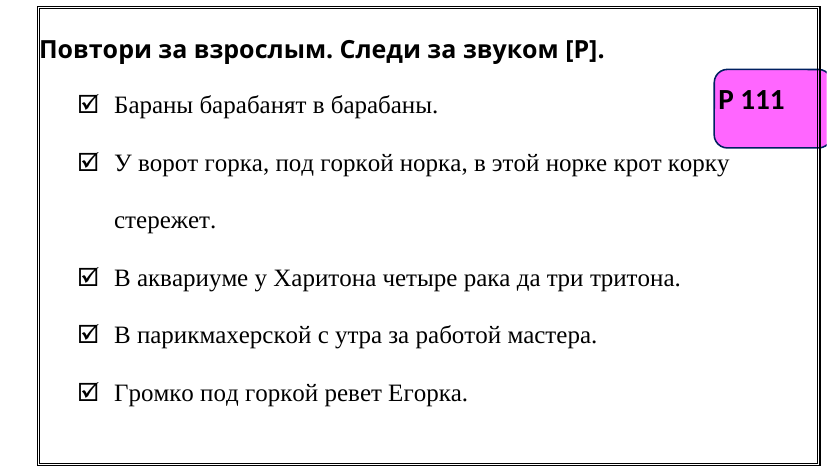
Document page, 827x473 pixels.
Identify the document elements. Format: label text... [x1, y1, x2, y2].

list Бараны барабанят в барабаны. [77, 90, 805, 119]
list У ворот горка, под горкой норка, в этой норке крот корку стережет. [77, 148, 805, 234]
list Громко под горкой ревет Егорка. [77, 378, 805, 407]
list В аквариуме у Харитона четыре рака да три тритона. [77, 263, 805, 292]
list В парикмахерской с утра за работой мастера. [77, 320, 805, 349]
